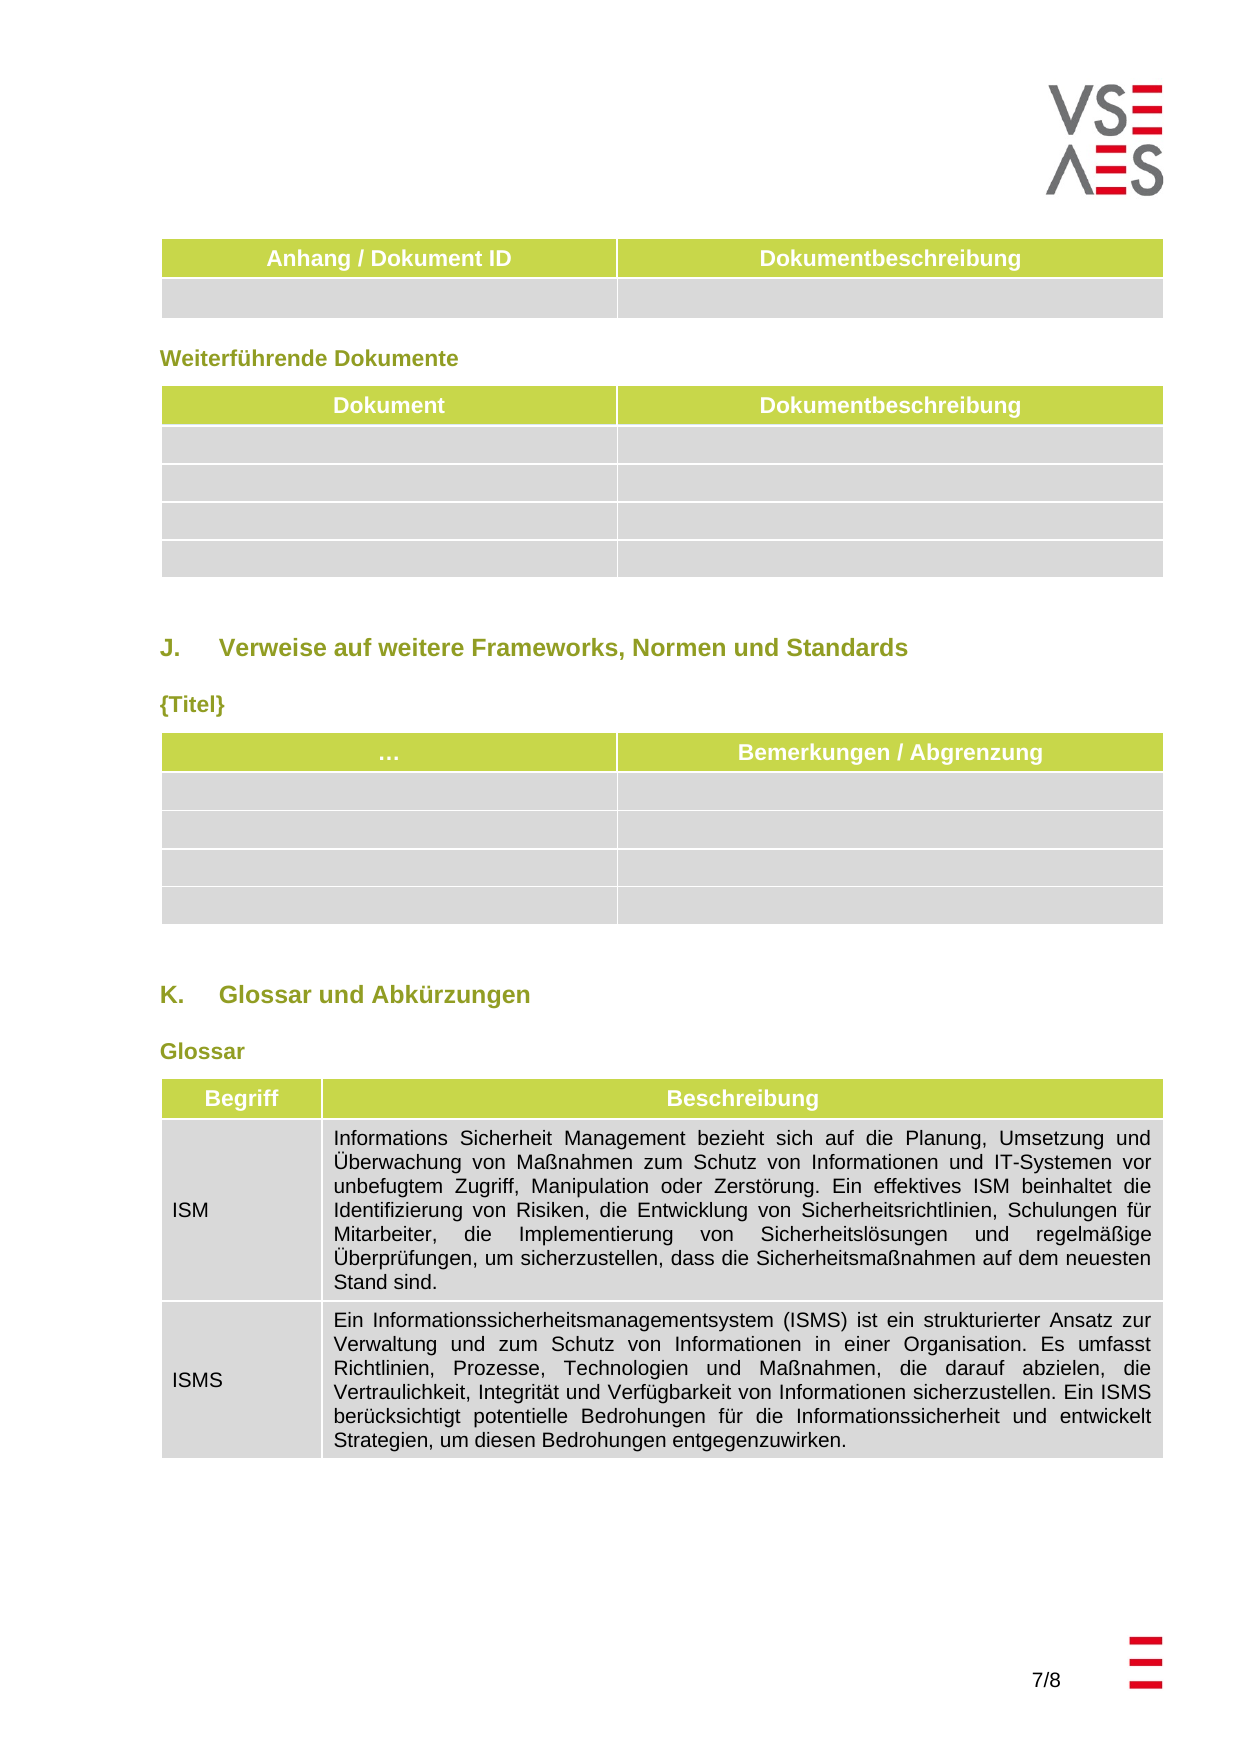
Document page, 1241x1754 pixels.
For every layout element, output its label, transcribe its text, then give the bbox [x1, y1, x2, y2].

table_cell [162, 850, 617, 886]
picture [1042, 78, 1166, 202]
subtitle Weiterführende Dokumente [159, 345, 1162, 371]
table_cell Ein Informationssicherheitsmanagementsystem (ISMS) ist ein strukturierter Ansatz zur Verwaltung und zum Schutz von Informationen in einer Organisation. Es umfasst Richtlinien, Prozesse, Technologien und Maßnahmen, die darauf abzielen, die Vertraulichkeit, Integrität und Verfügbarkeit von Informationen sicherzustellen. Ein ISMS berücksichtigt potentielle Bedrohungen für die Informationssicherheit und entwickelt Strategien, um diesen Bedrohungen entgegenzuwirken. [323, 1302, 1163, 1458]
table_cell [618, 279, 1163, 318]
table_header Beschreibung [323, 1079, 1163, 1118]
table_cell [618, 541, 1163, 577]
table_header Dokument [162, 386, 616, 424]
table_cell [618, 773, 1163, 810]
table_header Dokumentbeschreibung [618, 239, 1163, 277]
table_header … [162, 733, 616, 771]
table_cell [162, 279, 617, 318]
table_header Anhang / Dokument ID [162, 239, 616, 277]
table_header Dokumentbeschreibung [618, 386, 1163, 424]
table_cell [162, 887, 617, 924]
table_cell [162, 811, 617, 848]
subtitle {Titel} [159, 691, 1162, 718]
table_cell ISMS [162, 1302, 321, 1458]
table_header Bemerkungen / Abgrenzung [618, 733, 1163, 771]
table_header Begriff [162, 1079, 321, 1118]
table_cell [162, 427, 617, 463]
table_cell [162, 773, 617, 810]
table_cell [618, 850, 1163, 886]
table_cell [618, 887, 1163, 924]
subtitle Glossar [159, 1038, 1162, 1064]
table_cell Informations Sicherheit Management bezieht sich auf die Planung, Umsetzung und Überwachung von Maßnahmen zum Schutz von Informationen und IT-Systemen vor unbefugtem Zugriff, Manipulation oder Zerstörung. Ein effektives ISM beinhaltet die Identifizierung von Risiken, die Entwicklung von Sicherheitsrichtlinien, Schulungen für Mitarbeiter, die Implementierung von Sicherheitslösungen und regelmäßige Überprüfungen, um sicherzustellen, dass die Sicherheitsmaßnahmen auf dem neuesten Stand sind. [323, 1120, 1163, 1300]
picture [1126, 1635, 1165, 1691]
table_cell [162, 541, 617, 577]
table_cell [162, 503, 617, 539]
table_cell ISM [162, 1120, 321, 1300]
table_cell [618, 811, 1163, 848]
table_cell [618, 465, 1163, 501]
table_cell [618, 427, 1163, 463]
subtitle Verweise auf weitere Frameworks, Normen und Standards [159, 633, 1162, 662]
table_cell [162, 465, 617, 501]
table_cell [618, 503, 1163, 539]
subtitle Glossar und Abkürzungen [159, 980, 1162, 1009]
